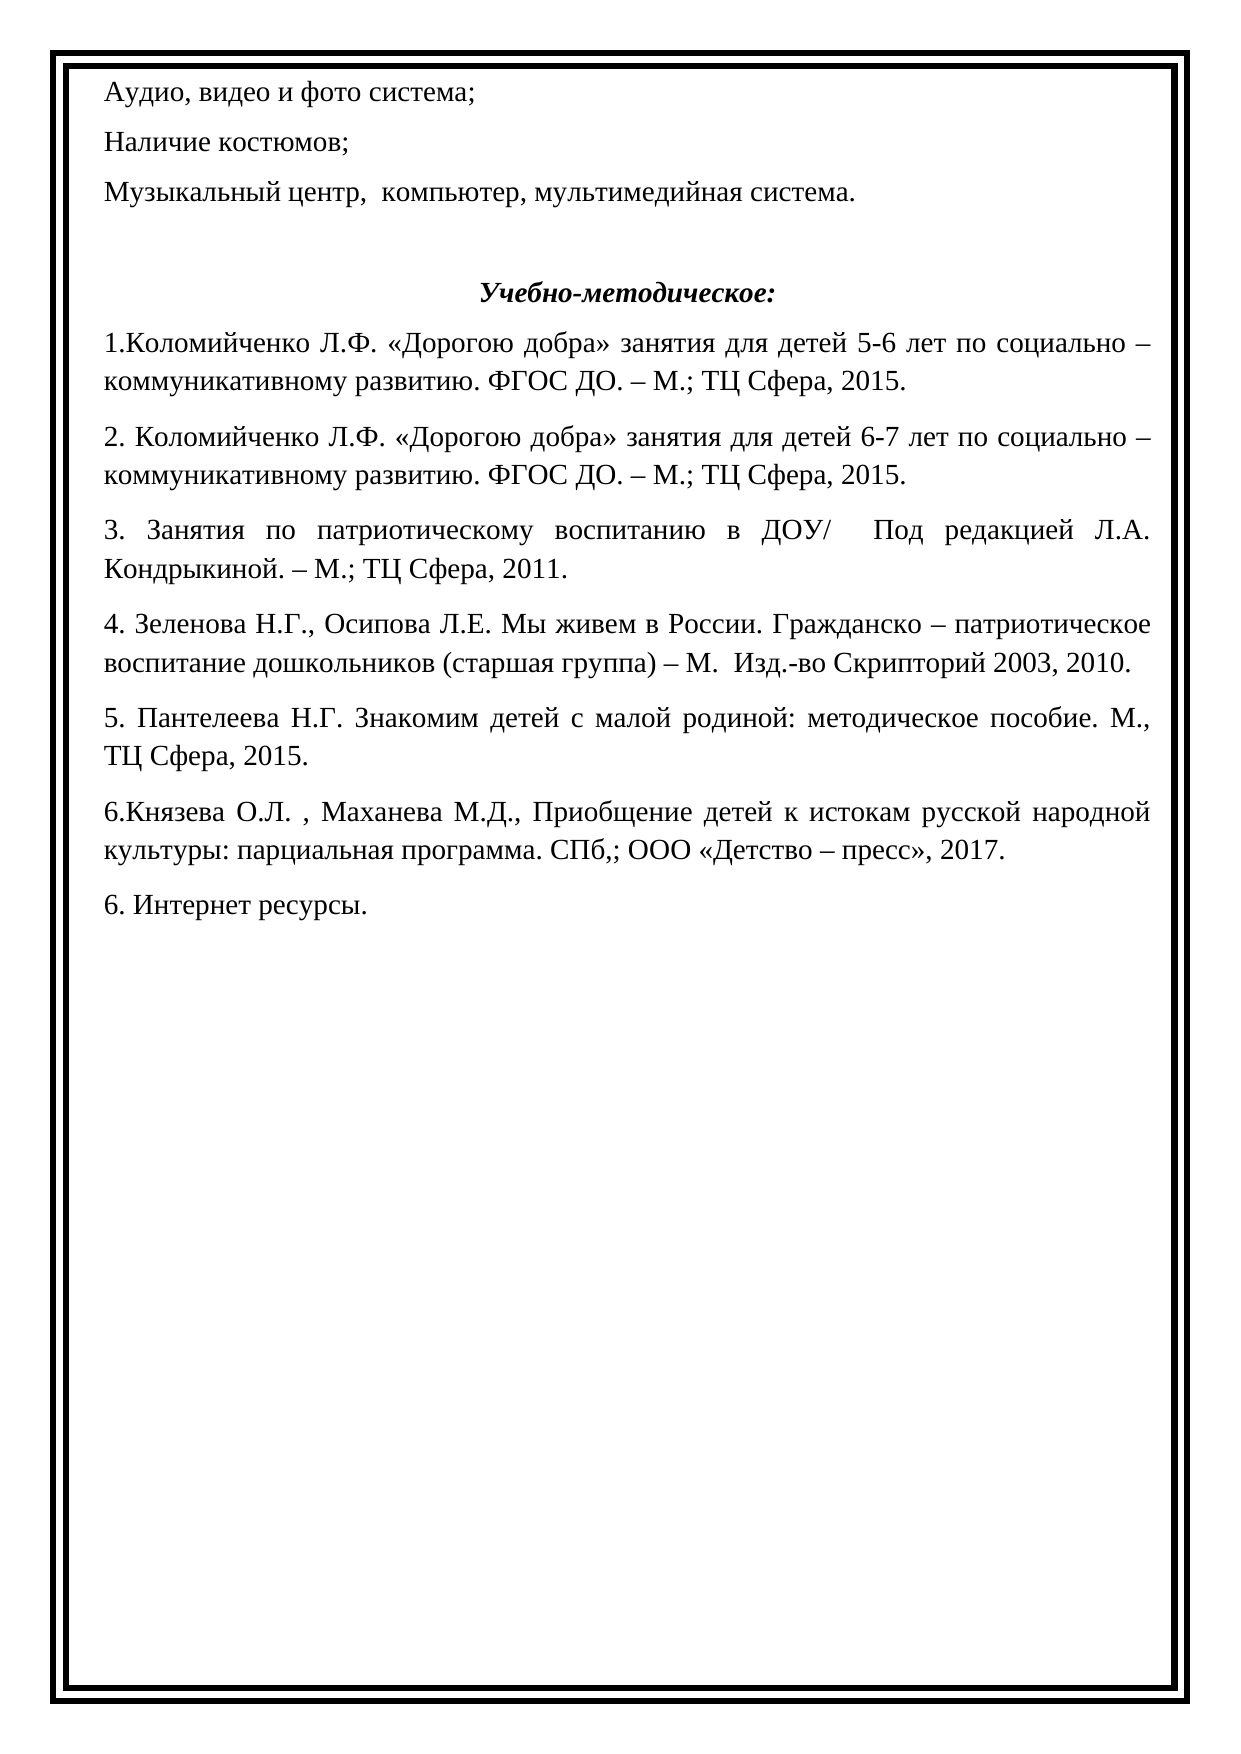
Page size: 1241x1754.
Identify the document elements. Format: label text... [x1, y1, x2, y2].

text 3. Занятия по патриотическому воспитанию в ДОУ/ Под редакцией Л.А. Кондрыкиной. – М.; ТЦ Сфера, 2011. [103, 512, 1152, 584]
text 2. Коломийченко Л.Ф. «Дорогою добра» занятия для детей 6-7 лет по социально – коммуникативному развитию. ФГОС ДО. – М.; ТЦ Сфера, 2015. [103, 419, 1152, 491]
text 4. Зеленова Н.Г., Осипова Л.Е. Мы живем в России. Гражданско – патриотическое воспитание дошкольников (старшая группа) – М. Изд.-во Скрипторий 2003, 2010. [103, 606, 1152, 678]
text 5. Пантелеева Н.Г. Знакомим детей с малой родиной: методическое пособие. М., ТЦ Сфера, 2015. [103, 700, 1152, 772]
text 6. Интернет ресурсы. [103, 887, 1152, 921]
text 6.Князева О.Л. , Маханева М.Д., Приобщение детей к истокам русской народной культуры: парциальная программа. СПб,; ООО «Детство – пресс», 2017. [103, 794, 1152, 866]
text Музыкальный центр, компьютер, мультимедийная система. [103, 174, 1152, 208]
text Аудио, видео и фото система; [103, 74, 1152, 107]
text Учебно-методическое: [103, 275, 1152, 308]
text Наличие костюмов; [103, 124, 1152, 158]
text 1.Коломийченко Л.Ф. «Дорогою добра» занятия для детей 5-6 лет по социально – коммуникативному развитию. ФГОС ДО. – М.; ТЦ Сфера, 2015. [103, 325, 1152, 397]
